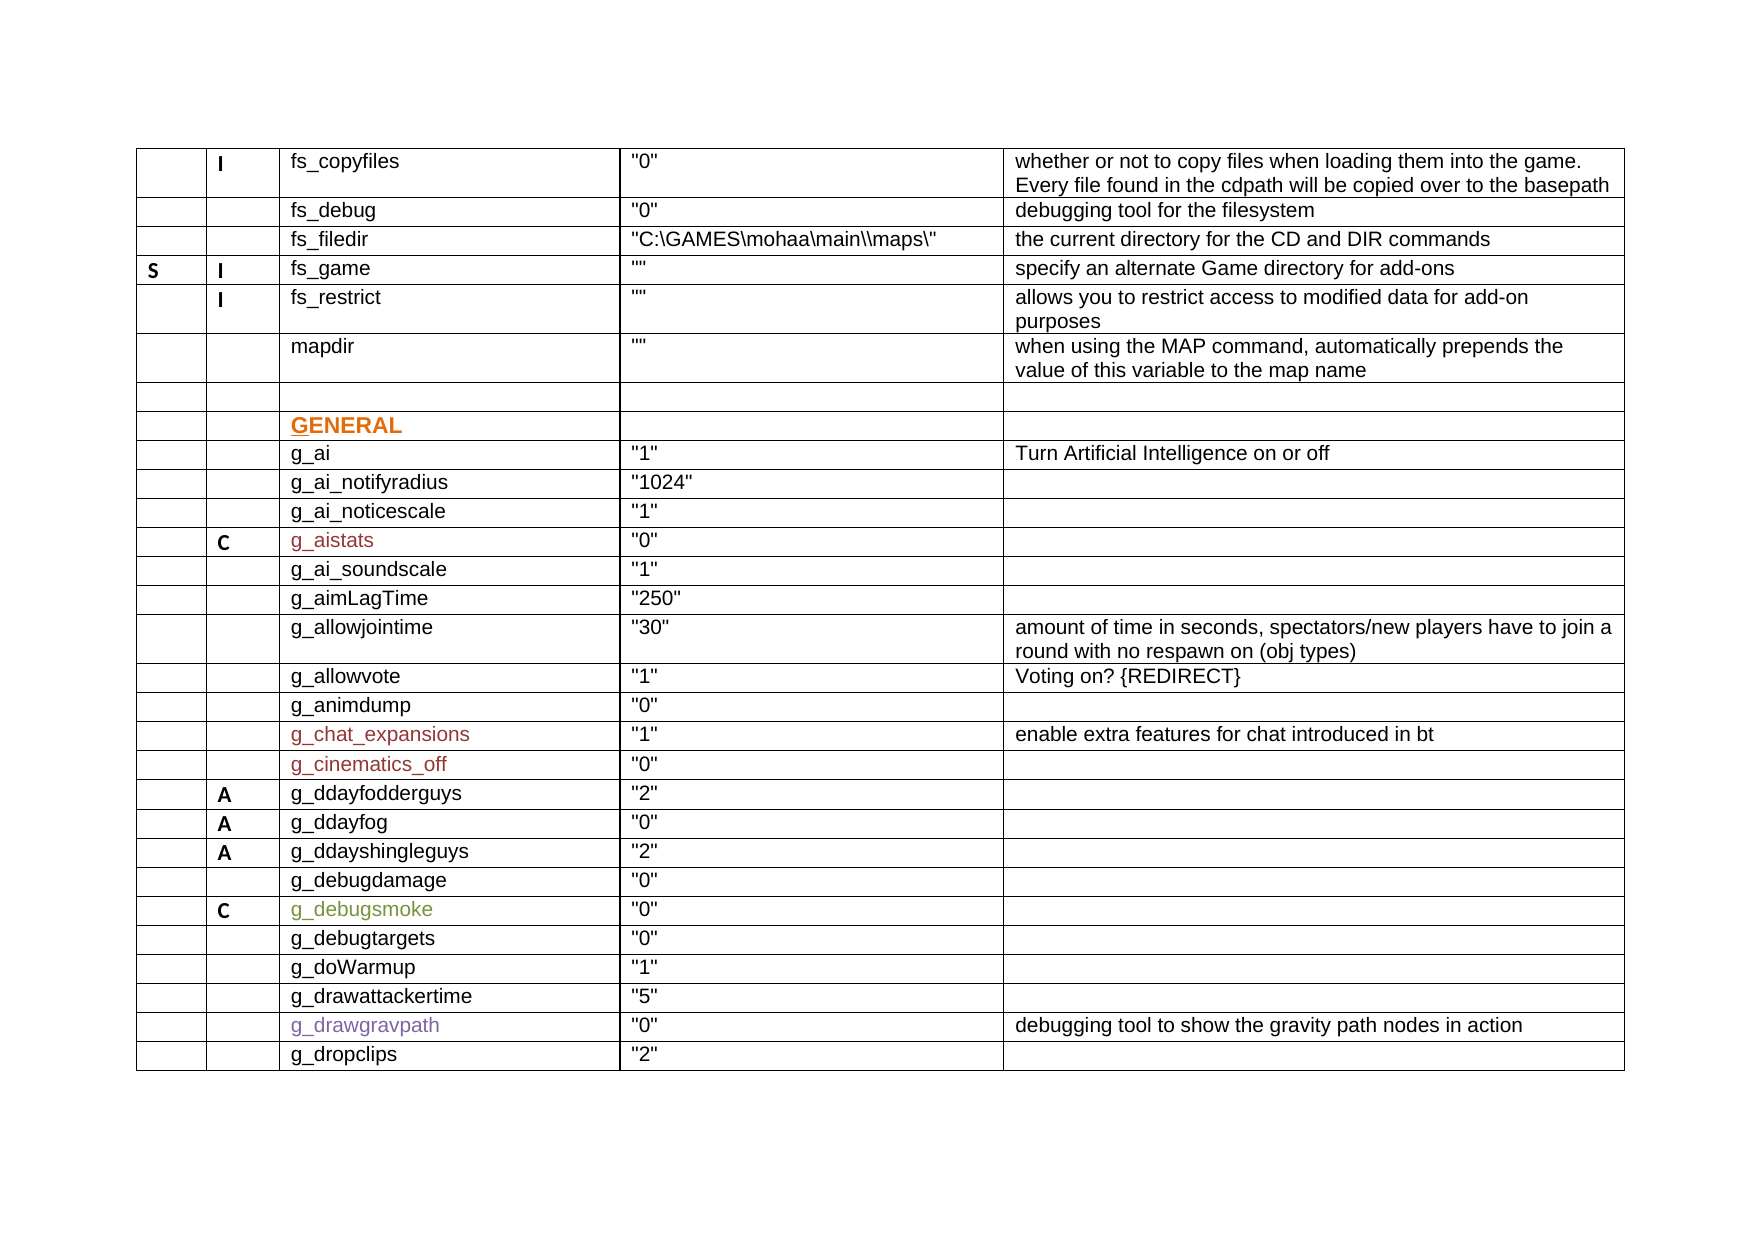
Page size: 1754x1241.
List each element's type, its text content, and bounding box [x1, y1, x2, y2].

table_cell [137, 810, 206, 837]
table_cell [207, 412, 279, 440]
table_cell [137, 499, 206, 527]
table_cell [207, 693, 279, 721]
table_cell [1004, 955, 1624, 983]
table_cell "" [621, 256, 1003, 284]
table_cell debugging tool to show the gravity path nodes in action [1004, 1013, 1624, 1041]
table_cell g_doWarmup [280, 955, 619, 983]
table_cell [137, 926, 206, 954]
table_cell [207, 441, 279, 469]
table_cell g_debugdamage [280, 868, 619, 896]
table_cell "0" [621, 926, 1003, 954]
table_cell [137, 149, 206, 197]
table_cell [137, 751, 206, 779]
table_cell [1004, 586, 1624, 614]
table_cell g_chat_expansions [280, 722, 619, 750]
table_cell g_ai_notifyradius [280, 470, 619, 498]
table_cell g_aistats [280, 528, 619, 556]
table_cell g_debugtargets [280, 926, 619, 954]
table_cell [207, 751, 279, 779]
table_cell "0" [621, 897, 1003, 925]
table_cell g_dropclips [280, 1042, 619, 1070]
table_cell debugging tool for the filesystem [1004, 198, 1624, 226]
table_cell g_ddayfodderguys [280, 780, 619, 808]
table_cell [137, 693, 206, 721]
table_cell [137, 780, 206, 808]
table_cell [137, 227, 206, 255]
table_cell [137, 984, 206, 1012]
table_cell fs_copyfiles [280, 149, 619, 197]
table_cell g_ai [280, 441, 619, 469]
table_cell "0" [621, 751, 1003, 779]
table_cell g_debugsmoke [280, 897, 619, 925]
table_cell "5" [621, 984, 1003, 1012]
table_cell g_ai_soundscale [280, 557, 619, 585]
table_cell [207, 470, 279, 498]
table_cell Turn Artificial Intelligence on or off [1004, 441, 1624, 469]
table_cell I [207, 149, 279, 197]
table_cell fs_debug [280, 198, 619, 226]
table_cell C [207, 528, 279, 556]
table_cell S [137, 256, 206, 284]
table_cell [207, 1013, 279, 1041]
table_cell g_drawattackertime [280, 984, 619, 1012]
table_cell [137, 839, 206, 867]
table_cell enable extra features for chat introduced in bt [1004, 722, 1624, 750]
table_cell g_ddayfog [280, 810, 619, 837]
table_cell [1004, 984, 1624, 1012]
table_cell [137, 1042, 206, 1070]
table_cell g_cinematics_off [280, 751, 619, 779]
table_cell allows you to restrict access to modified data for add-on purposes [1004, 285, 1624, 333]
table_cell [207, 615, 279, 663]
table_cell fs_restrict [280, 285, 619, 333]
table_cell fs_game [280, 256, 619, 284]
table_cell g_ai_noticescale [280, 499, 619, 527]
table_cell g_allowvote [280, 664, 619, 692]
table_cell [1004, 780, 1624, 808]
table_cell [137, 557, 206, 585]
table_cell "0" [621, 1013, 1003, 1041]
table_cell [1004, 412, 1624, 440]
table_cell "2" [621, 839, 1003, 867]
table_cell g_animdump [280, 693, 619, 721]
table_cell "250" [621, 586, 1003, 614]
table_cell [137, 383, 206, 411]
table_cell "1" [621, 441, 1003, 469]
table_cell "0" [621, 149, 1003, 197]
table_cell [137, 586, 206, 614]
table_cell [207, 984, 279, 1012]
table_cell "C:\GAMES\mohaa\main\\maps\" [621, 227, 1003, 255]
table_cell [137, 528, 206, 556]
table_cell "" [621, 334, 1003, 382]
table_cell [137, 664, 206, 692]
table_cell A [207, 839, 279, 867]
table_cell A [207, 810, 279, 837]
table_cell "30" [621, 615, 1003, 663]
table_cell [207, 499, 279, 527]
table_cell [137, 955, 206, 983]
table_cell "1" [621, 955, 1003, 983]
table_cell g_aimLagTime [280, 586, 619, 614]
table_cell [1004, 926, 1624, 954]
table_cell "0" [621, 693, 1003, 721]
table_cell [207, 1042, 279, 1070]
table_cell "0" [621, 528, 1003, 556]
table_cell "0" [621, 868, 1003, 896]
table_cell [1004, 693, 1624, 721]
table_cell GENERAL [280, 412, 619, 440]
table_cell [137, 198, 206, 226]
table_cell [207, 334, 279, 382]
table_cell [1004, 528, 1624, 556]
table_cell [207, 868, 279, 896]
table_cell amount of time in seconds, spectators/new players have to join a round with no respawn on (obj types) [1004, 615, 1624, 663]
table_cell [207, 198, 279, 226]
table_cell Voting on? {REDIRECT} [1004, 664, 1624, 692]
table_cell fs_filedir [280, 227, 619, 255]
table_cell [137, 441, 206, 469]
table_cell I [207, 285, 279, 333]
table_cell [207, 557, 279, 585]
table_cell "2" [621, 780, 1003, 808]
table_cell "1" [621, 664, 1003, 692]
table_cell [137, 412, 206, 440]
table_cell [137, 334, 206, 382]
table_cell [1004, 839, 1624, 867]
table_cell [137, 615, 206, 663]
table_cell [1004, 383, 1624, 411]
table_cell I [207, 256, 279, 284]
table_cell [1004, 810, 1624, 837]
table_cell [621, 412, 1003, 440]
table_cell [1004, 1042, 1624, 1070]
table_cell [1004, 868, 1624, 896]
table_cell g_drawgravpath [280, 1013, 619, 1041]
table_cell "0" [621, 198, 1003, 226]
table_cell [207, 664, 279, 692]
table_cell [137, 897, 206, 925]
table_cell [207, 227, 279, 255]
table_cell [1004, 499, 1624, 527]
table_cell [137, 868, 206, 896]
table_cell [207, 955, 279, 983]
table_cell [137, 722, 206, 750]
table_cell [207, 586, 279, 614]
table_cell [280, 383, 619, 411]
table_cell the current directory for the CD and DIR commands [1004, 227, 1624, 255]
table_cell g_ddayshingleguys [280, 839, 619, 867]
table_cell "1" [621, 557, 1003, 585]
table_cell g_allowjointime [280, 615, 619, 663]
table_cell "1" [621, 722, 1003, 750]
table_cell [137, 285, 206, 333]
table_cell when using the MAP command, automatically prepends the value of this variable to the map name [1004, 334, 1624, 382]
table_cell [207, 383, 279, 411]
table_cell [137, 1013, 206, 1041]
table_cell "1024" [621, 470, 1003, 498]
table_cell C [207, 897, 279, 925]
table_cell A [207, 780, 279, 808]
table_cell [1004, 897, 1624, 925]
table_cell [1004, 470, 1624, 498]
table_cell "1" [621, 499, 1003, 527]
table_cell [207, 722, 279, 750]
table_cell specify an alternate Game directory for add-ons [1004, 256, 1624, 284]
table_cell [137, 470, 206, 498]
table_cell "" [621, 285, 1003, 333]
table_cell whether or not to copy files when loading them into the game. Every file found in the cdpath will be copied over to the basepath [1004, 149, 1624, 197]
table_cell [1004, 557, 1624, 585]
table_cell "2" [621, 1042, 1003, 1070]
table_cell [1004, 751, 1624, 779]
table_cell "0" [621, 810, 1003, 837]
table_cell [621, 383, 1003, 411]
table_cell mapdir [280, 334, 619, 382]
table_cell [207, 926, 279, 954]
